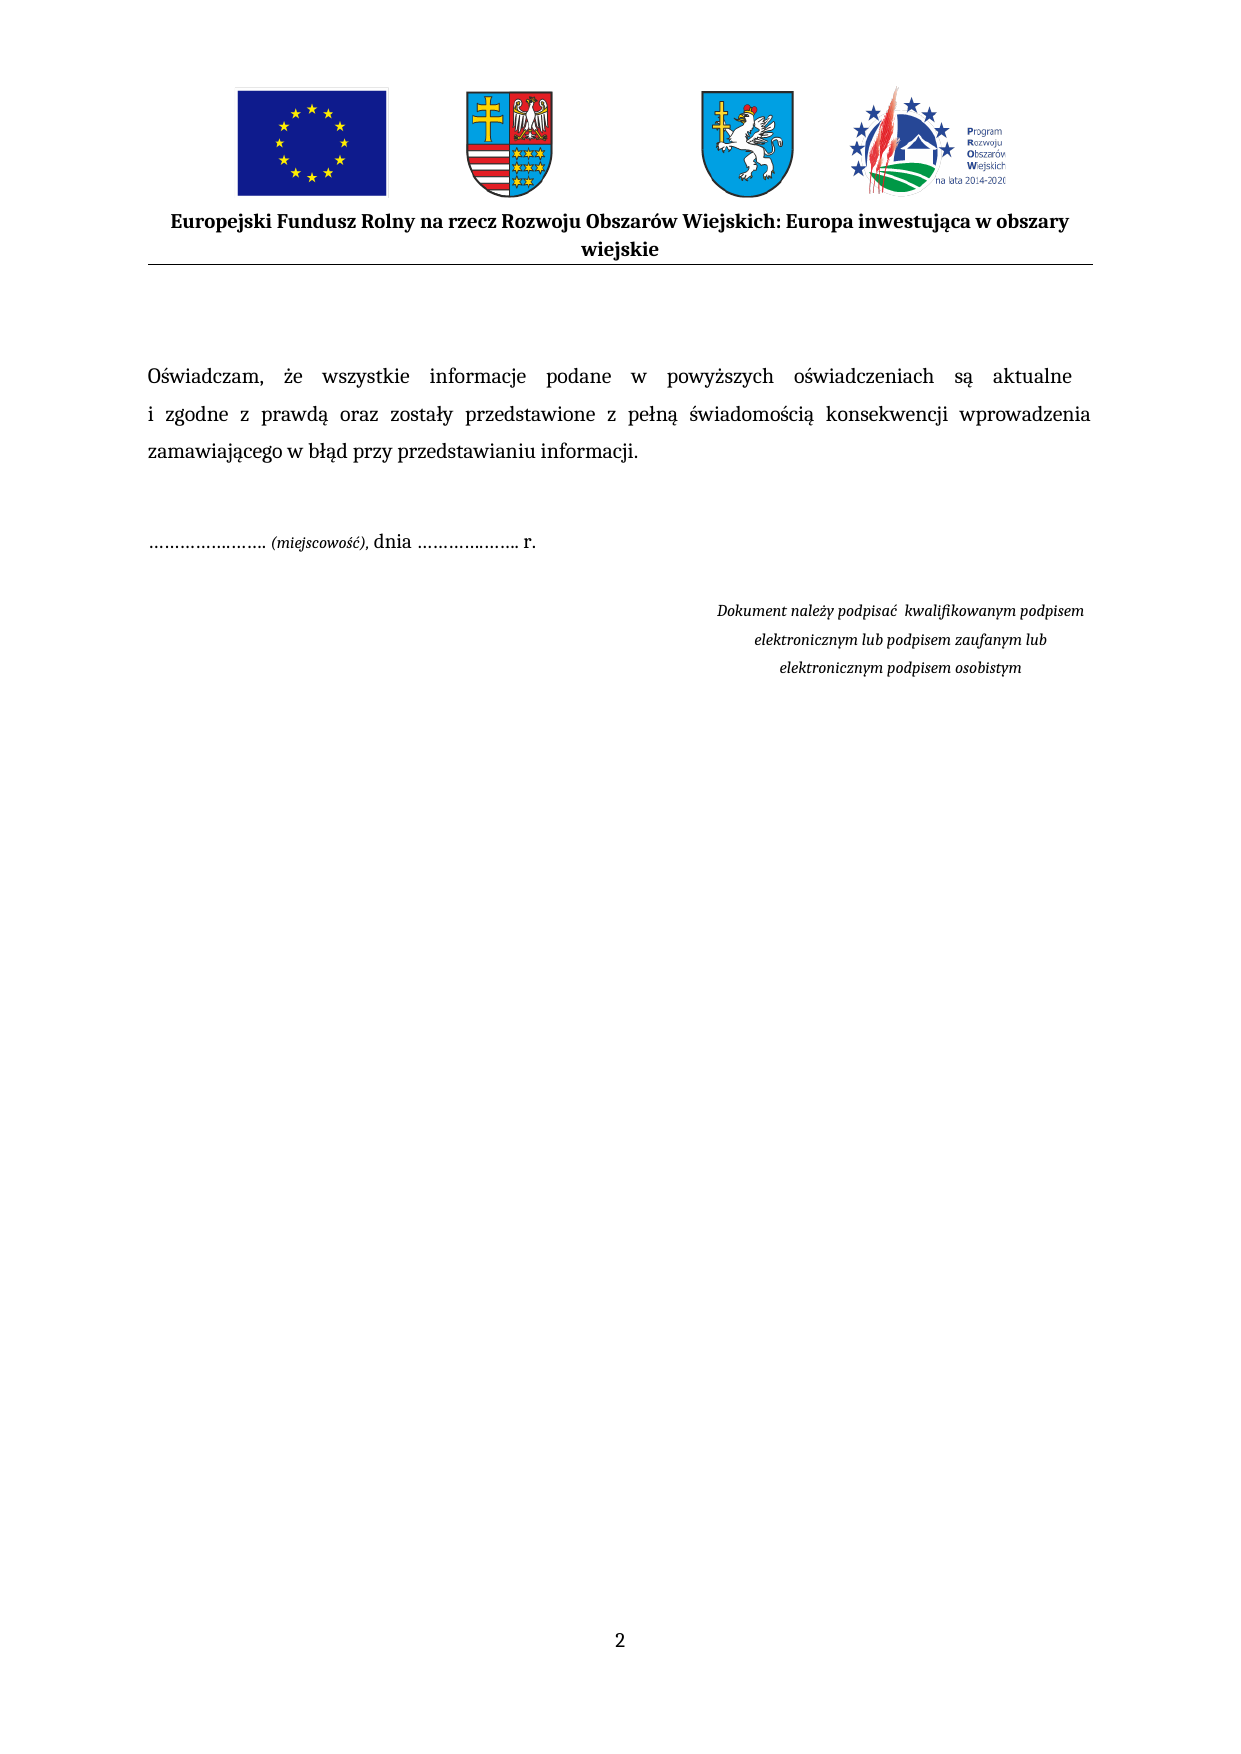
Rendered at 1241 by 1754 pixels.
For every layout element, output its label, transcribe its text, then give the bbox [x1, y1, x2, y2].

text Oświadczam, że wszystkie informacje podane w powyższych oświadczeniach są aktualne i zgodne z prawdą oraz zostały przedstawione z pełną świadomością konsekwencji wprowadzenia zamawiającego w błąd przy przedstawianiu informacji. [148, 363, 1093, 464]
text …………….……. (miejscowość), dnia ………….……. r. [148, 529, 1093, 553]
picture [234, 86, 1006, 198]
text Dokument należy podpisać kwalifikowanym podpisem elektronicznym lub podpisem zaufanym lub elektronicznym podpisem osobistym [709, 601, 1093, 678]
